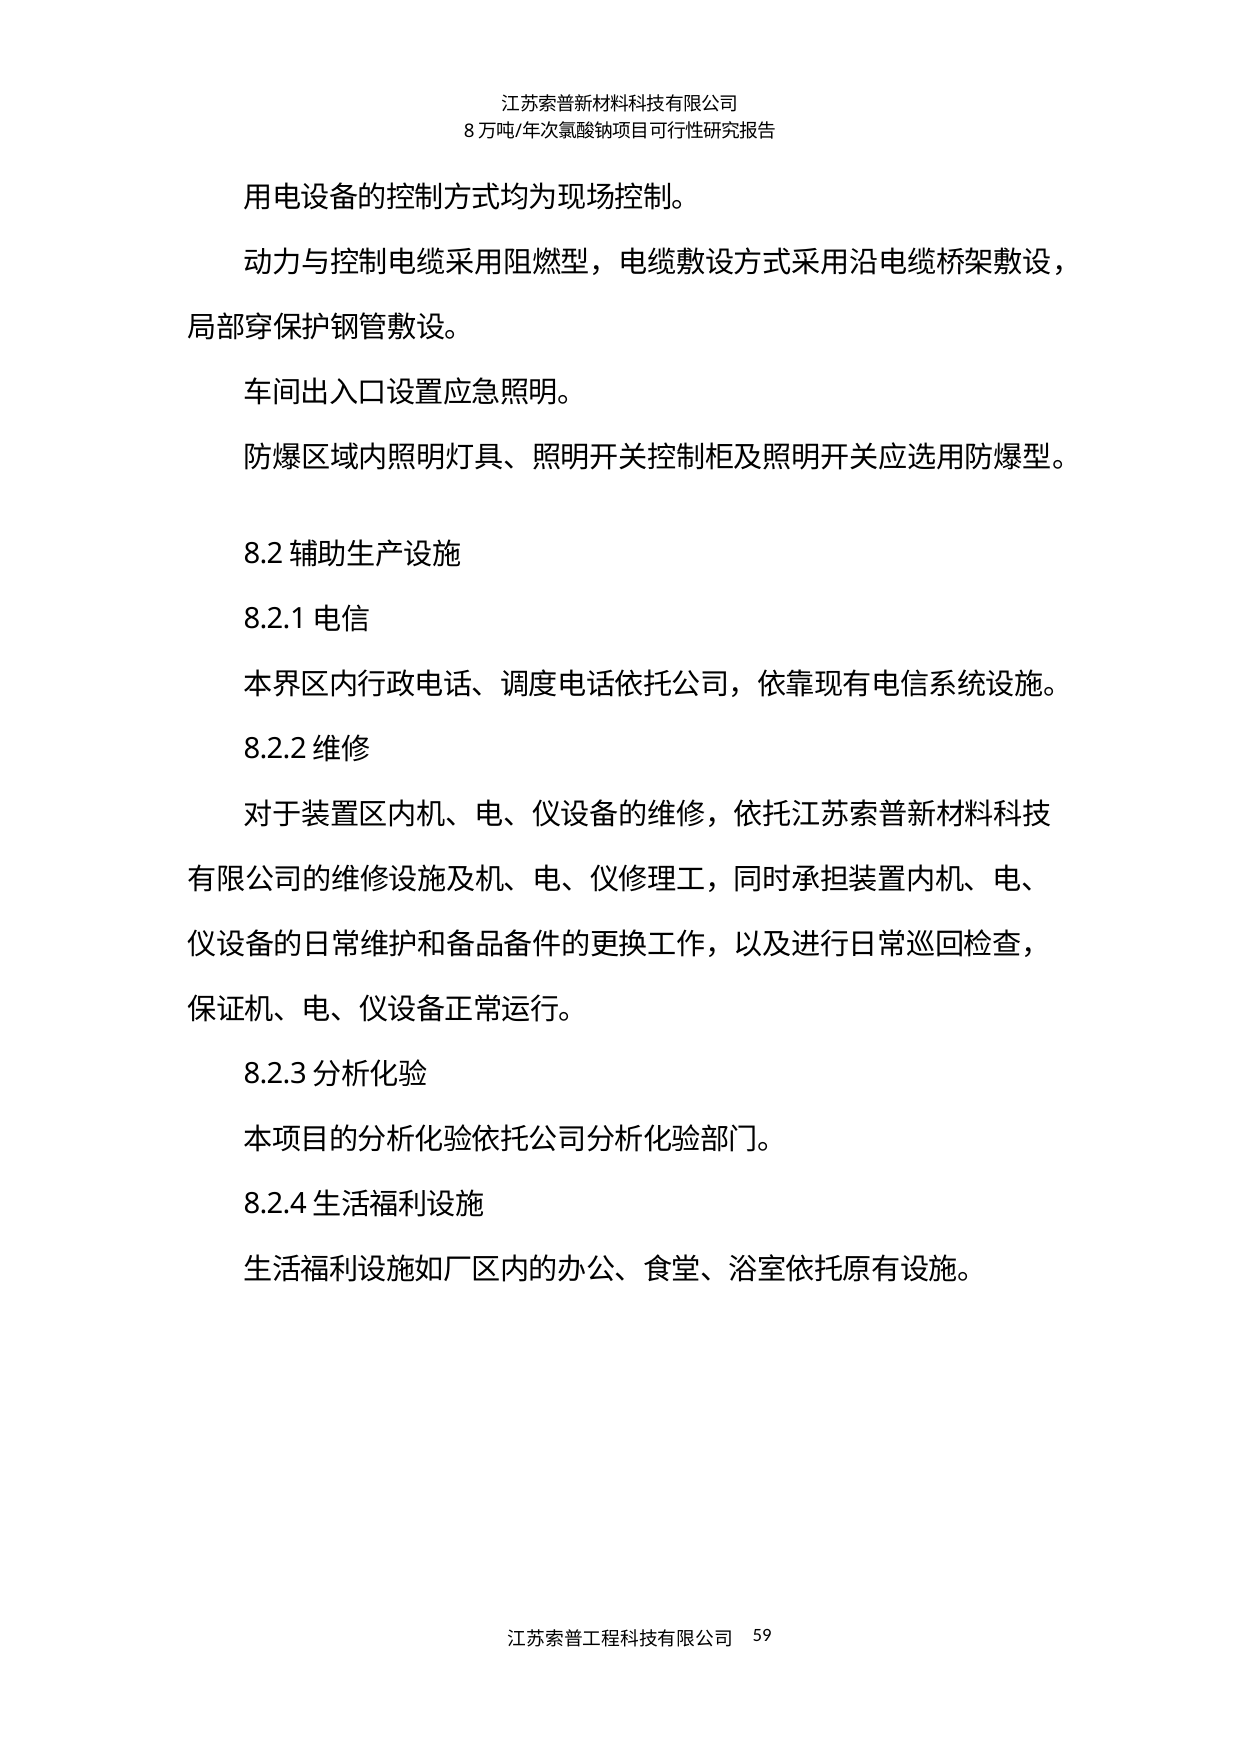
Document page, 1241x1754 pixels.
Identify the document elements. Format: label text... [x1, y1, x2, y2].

text 生活福利设施如厂区内的办公、食堂、浴室依托原有设施。 [187, 1234, 1053, 1299]
text 防爆区域内照明灯具、照明开关控制柜及照明开关应选用防爆型。 [187, 422, 1053, 519]
text 8.2.4生活福利设施 [187, 1169, 1053, 1234]
text 用电设备的控制方式均为现场控制。 [187, 162, 1053, 227]
text 本界区内行政电话、调度电话依托公司，依靠现有电信系统设施。 [187, 649, 1053, 714]
text 8.2.3分析化验 [187, 1039, 1053, 1104]
text 本项目的分析化验依托公司分析化验部门。 [187, 1104, 1053, 1169]
text 8.2.2维修 [187, 714, 1053, 779]
text 对于装置区内机、电、仪设备的维修，依托江苏索普新材料科技有限公司的维修设施及机、电、仪修理工，同时承担装置内机、电、仪设备的日常维护和备品备件的更换工作，以及进行日常巡回检查，保证机、电、仪设备正常运行。 [187, 779, 1053, 1039]
text 动力与控制电缆采用阻燃型，电缆敷设方式采用沿电缆桥架敷设，局部穿保护钢管敷设。 [187, 227, 1053, 357]
text 车间出入口设置应急照明。 [187, 357, 1053, 422]
text 8.2.1电信 [187, 584, 1053, 649]
text 8.2辅助生产设施 [187, 519, 1053, 584]
